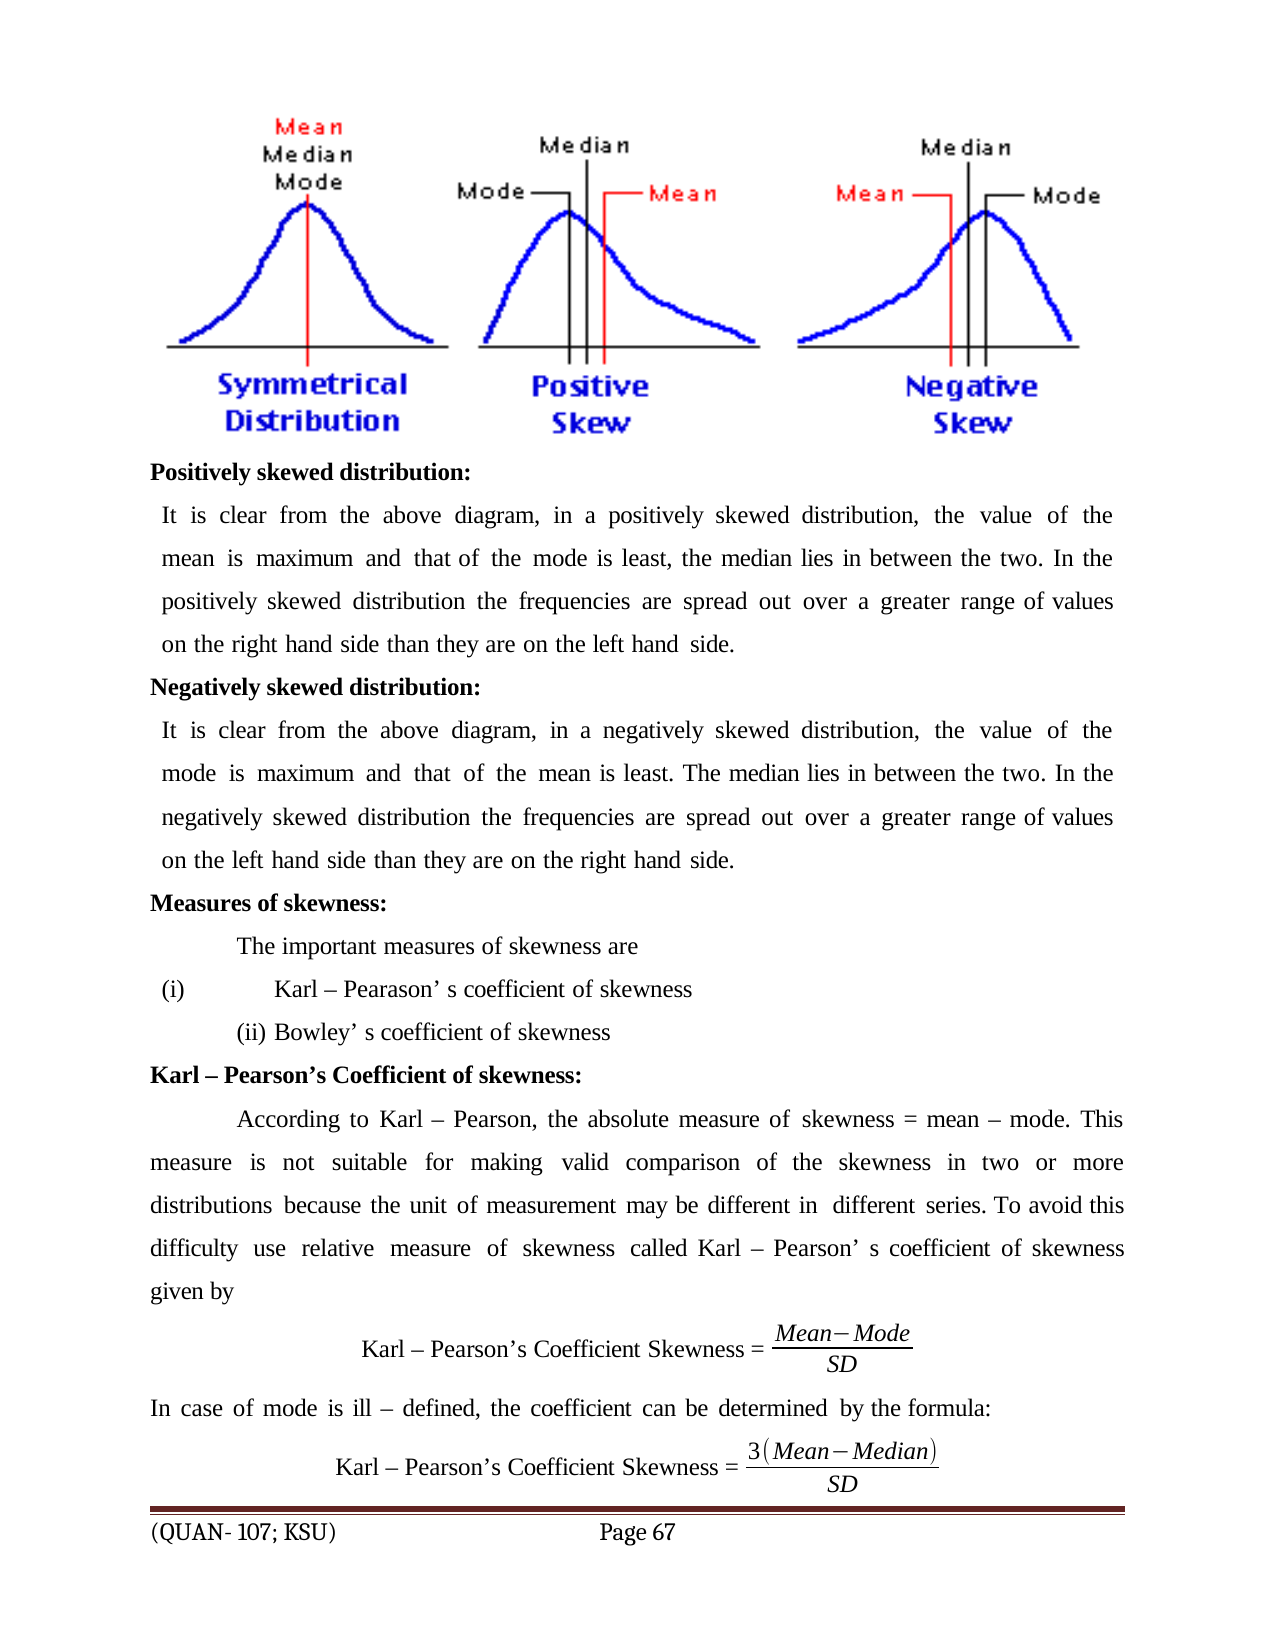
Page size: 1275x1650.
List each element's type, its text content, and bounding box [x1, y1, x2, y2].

text Karl – Pearson’s Coefficient of skewness: [150, 1061, 1125, 1089]
text Negatively skewed distribution: [150, 672, 1125, 701]
list Bowley’ s coefficient of skewness [236, 1017, 948, 1046]
text The important measures of skewness are [161, 931, 1125, 960]
list Karl – Pearason’ s coefficient of skewness [161, 974, 1125, 1003]
text Karl – Pearson’s Coefficient Skewness = [150, 1436, 1125, 1497]
text It is clear from the above diagram, in a positively skewed distribution, the value of the mean is maximum and that of the mode is least, the median lies in between the two. In the positively skewed distribution the frequencies are spread out over a greater range of values on the right hand side than they are on the left hand side. [161, 500, 1114, 658]
text Positively skewed distribution: [150, 457, 1125, 485]
text In case of mode is ill – defined, the coefficient can be determined by the formula: [150, 1393, 1125, 1421]
text Karl – Pearson’s Coefficient Skewness = [150, 1319, 1125, 1378]
picture [150, 112, 1130, 443]
text It is clear from the above diagram, in a negatively skewed distribution, the value of the mode is maximum and that of the mean is least. The median lies in between the two. In the negatively skewed distribution the frequencies are spread out over a greater range of values on the left hand side than they are on the right hand side. [161, 715, 1114, 873]
text According to Karl – Pearson, the absolute measure of skewness = mean – mode. This measure is not suitable for making valid comparison of the skewness in two or more distributions because the unit of measurement may be different in different series. To avoid this difficulty use relative measure of skewness called Karl – Pearson’ s coefficient of skewness given by [150, 1104, 1125, 1305]
text Measures of skewness: [150, 888, 1125, 917]
